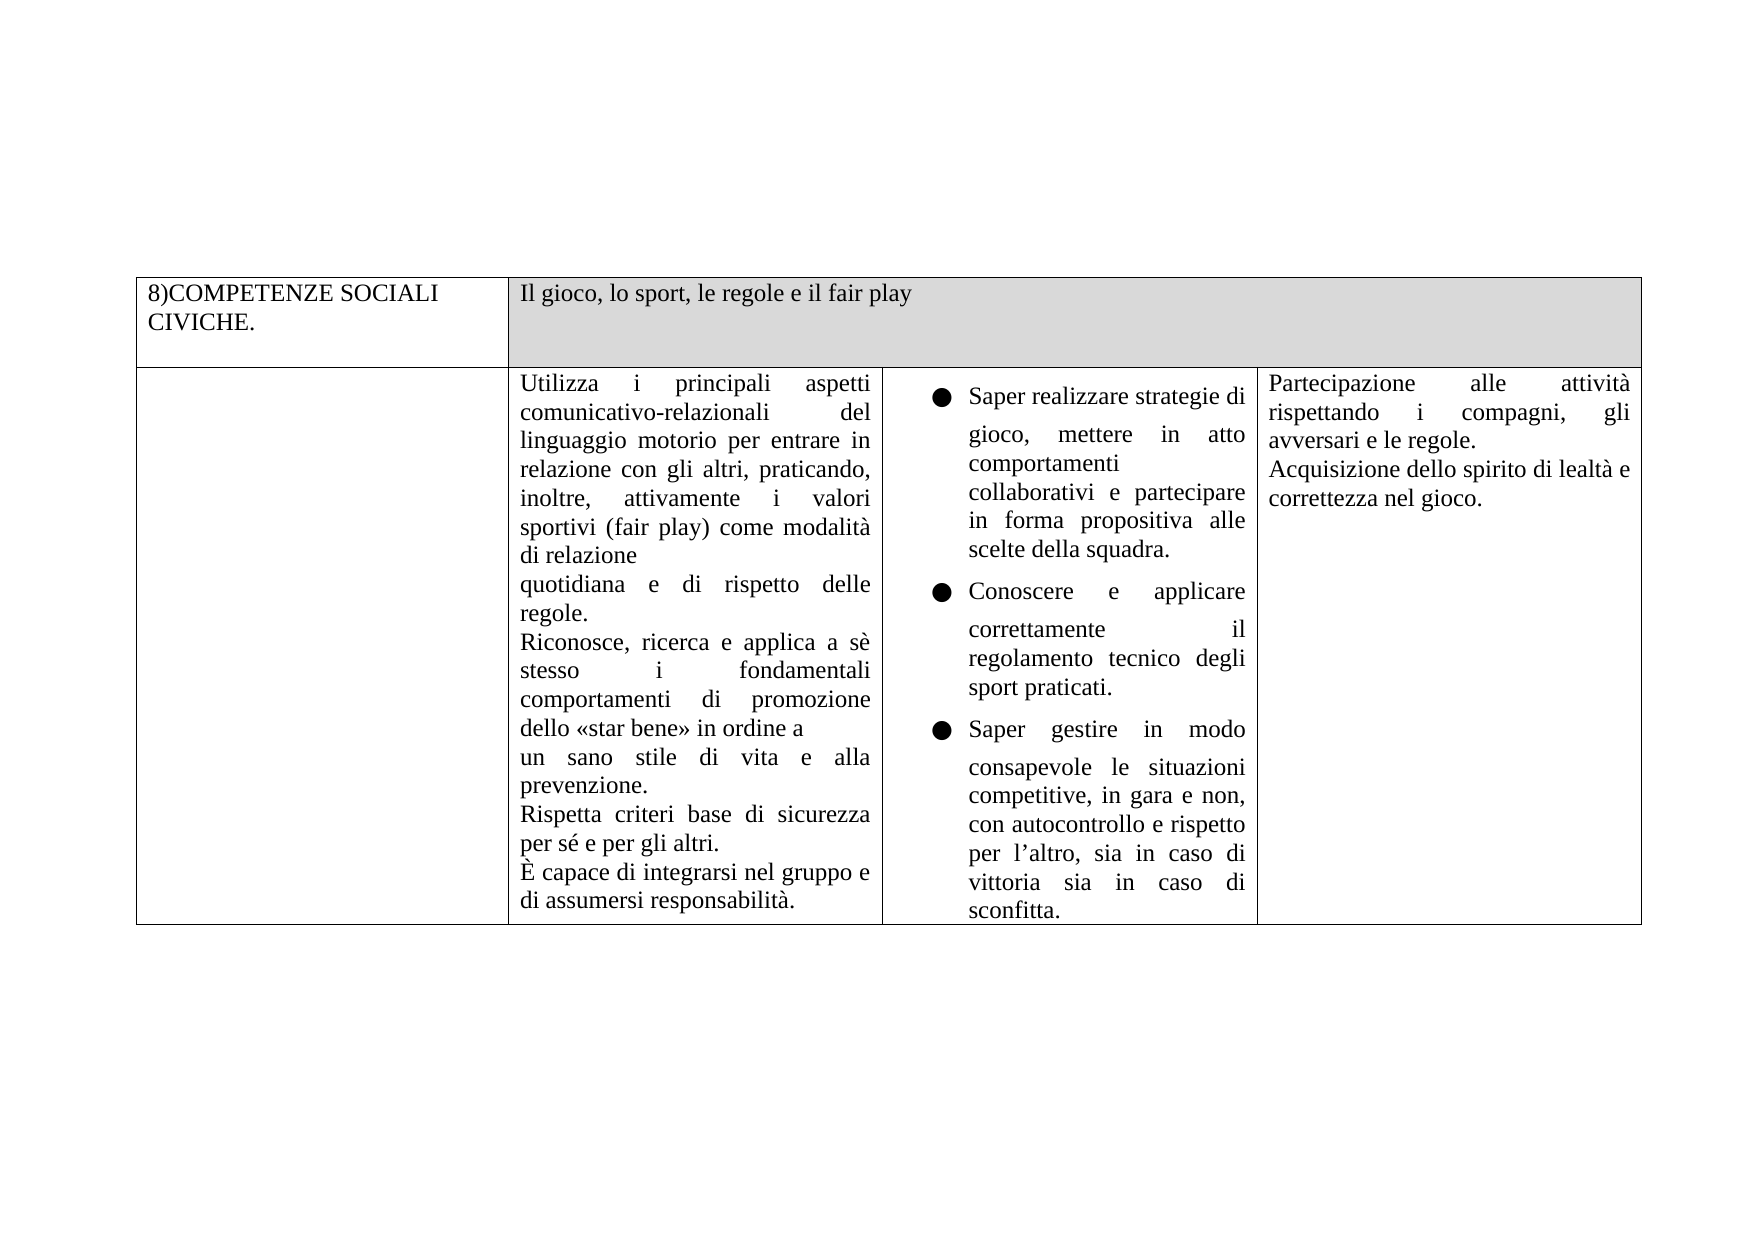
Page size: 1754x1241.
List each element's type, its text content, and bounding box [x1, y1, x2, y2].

table_cell Saper realizzare strategie di gioco, mettere in atto comportamenti collaborativi e partecipare in forma propositiva alle scelte della squadra. Conoscere e applicare correttamente il regolamento tecnico degli sport praticati. Saper gestire in modo consapevole le situazioni competitive, in gara e non, con autocontrollo e rispetto per l’altro, sia in caso di vittoria sia in caso di sconfitta. [883, 368, 1257, 924]
table_header 8)COMPETENZE SOCIALI CIVICHE. [137, 278, 508, 367]
table_cell [137, 368, 508, 924]
table_cell Partecipazione alle attività rispettando i compagni, gli avversari e le regole. Acquisizione dello spirito di lealtà e correttezza nel gioco. [1258, 368, 1641, 924]
table_header Il gioco, lo sport, le regole e il fair play [509, 278, 1641, 367]
table_cell Utilizza i principali aspetti comunicativo-relazionali del linguaggio motorio per entrare in relazione con gli altri, praticando, inoltre, attivamente i valori sportivi (fair play) come modalità di relazione quotidiana e di rispetto delle regole. Riconosce, ricerca e applica a sè stesso i fondamentali comportamenti di promozione dello «star bene» in ordine a un sano stile di vita e alla prevenzione. Rispetta criteri base di sicurezza per sé e per gli altri. È capace di integrarsi nel gruppo e di assumersi responsabilità. [509, 368, 882, 924]
